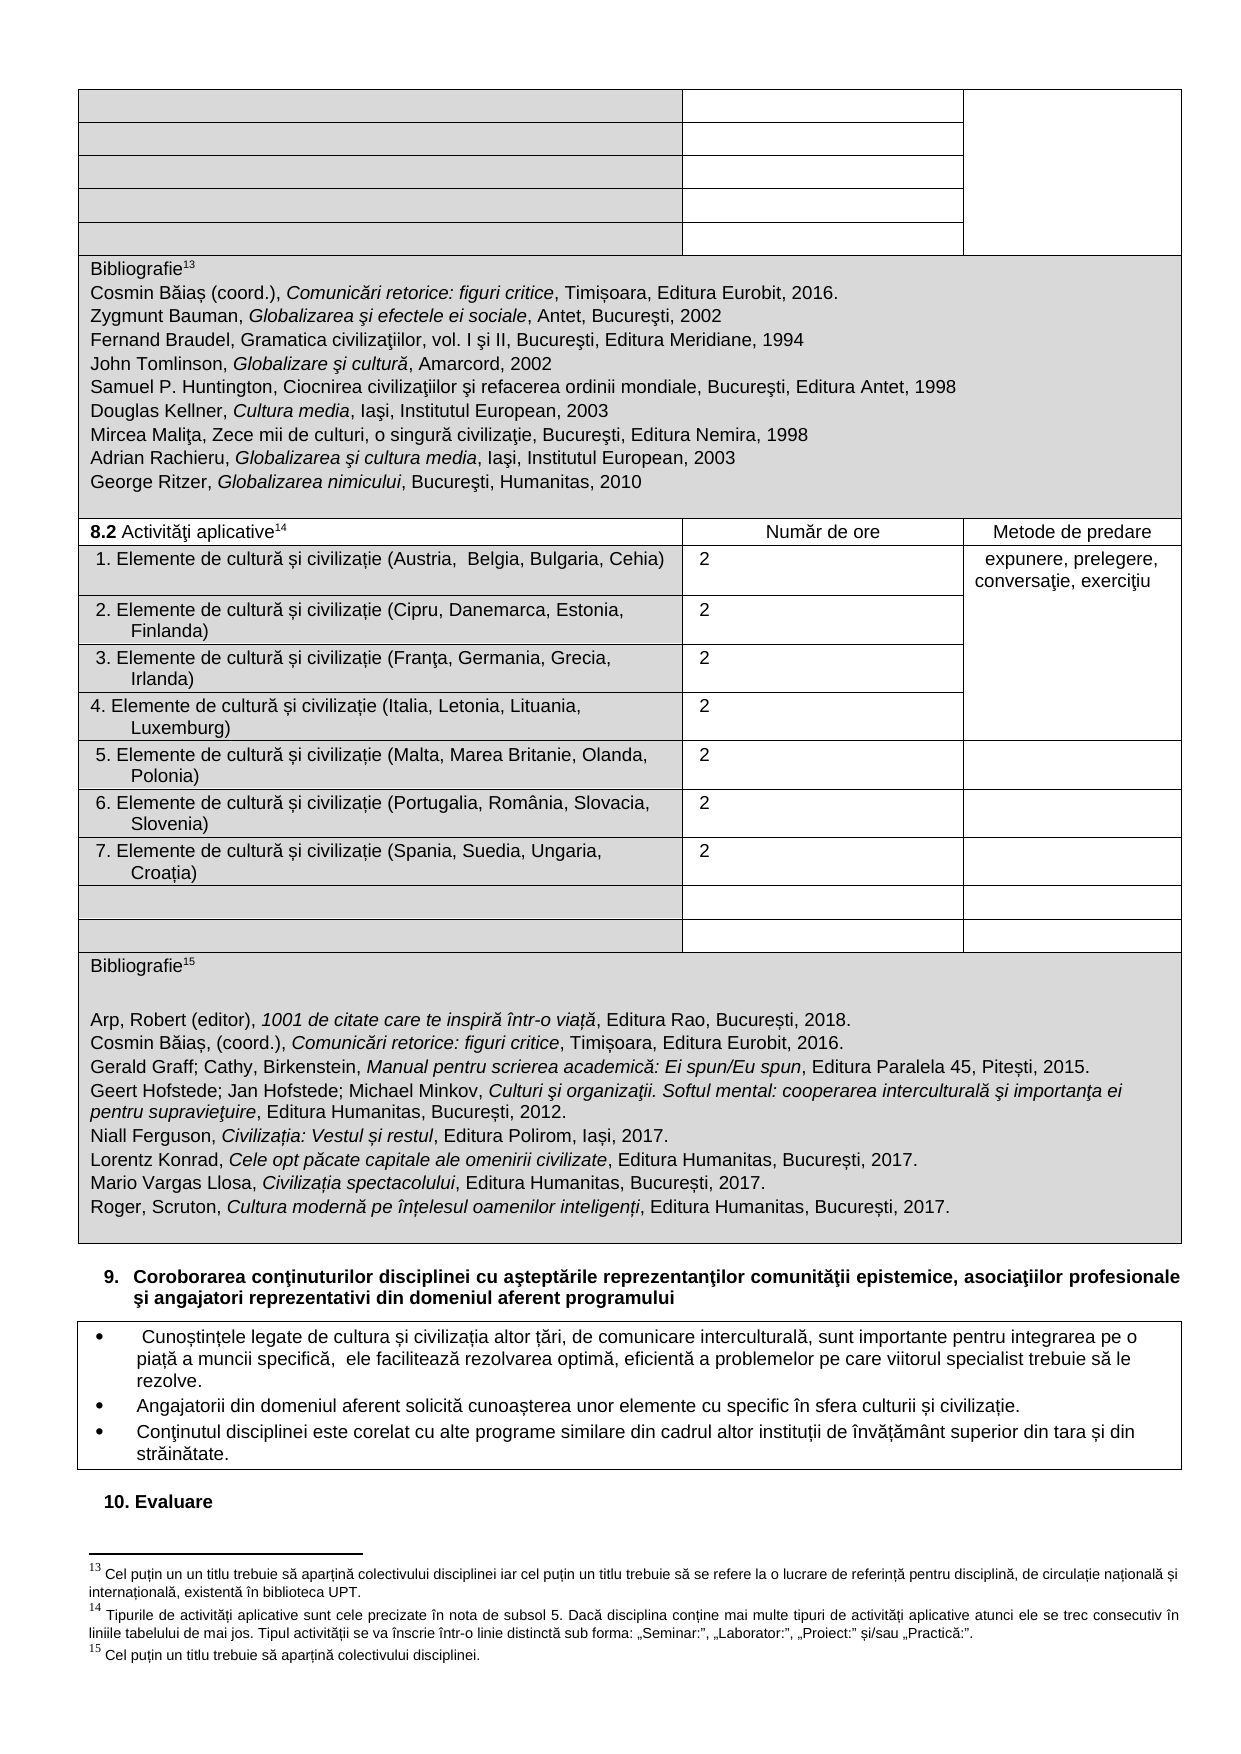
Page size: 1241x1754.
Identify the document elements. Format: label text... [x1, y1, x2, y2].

table_cell [79, 90, 682, 122]
table_cell 2. Elemente de cultură și civilizație (Cipru, Danemarca, Estonia, Finlanda) [79, 596, 682, 643]
table_cell [964, 886, 1181, 918]
table_cell 2 [683, 838, 963, 885]
table_cell [683, 189, 963, 222]
table_cell Metode de predare [964, 519, 1181, 545]
table_cell 2 [683, 546, 963, 595]
table_cell [683, 920, 963, 952]
table_cell [964, 838, 1181, 885]
table_cell 2 [683, 741, 963, 788]
table_header Cunoștințele legate de cultura și civilizația altor țări, de comunicare interculturală, sunt importante pentru integrarea pe o piață a muncii specifică, ele facilitează rezolvarea optimă, eficientă a problemelor pe care viitorul specialist trebuie să le rezolve. Angajatorii din domeniul aferent solicită cunoașterea unor elemente cu specific în sfera culturii și civilizație. Conţinutul disciplinei este corelat cu alte programe similare din cadrul altor instituții de învățământ superior din tara și din străinătate. [78, 1322, 1181, 1468]
table_cell 2 [683, 790, 963, 837]
table_cell Bibliografie Cosmin Băiaș (coord.), Comunicări retorice: figuri critice, Timișoara, Editura Eurobit, 2016. Zygmunt Bauman, Globalizarea şi efectele ei sociale, Antet, Bucureşti, 2002 Fernand Braudel, Gramatica civilizaţiilor, vol. I şi II, Bucureşti, Editura Meridiane, 1994 John Tomlinson, Globalizare şi cultură, Amarcord, 2002 Samuel P. Huntington, Ciocnirea civilizaţiilor şi refacerea ordinii mondiale, Bucureşti, Editura Antet, 1998 Douglas Kellner, Cultura media, Iaşi, Institutul European, 2003 Mircea Maliţa, Zece mii de culturi, o singură civilizaţie, Bucureşti, Editura Nemira, 1998 Adrian Rachieru, Globalizarea şi cultura media, Iaşi, Institutul European, 2003 George Ritzer, Globalizarea nimicului, Bucureşti, Humanitas, 2010 [79, 256, 1181, 518]
table_cell [964, 790, 1181, 837]
table_cell expunere, prelegere, conversaţie, exerciţiu [964, 546, 1181, 740]
table_cell Bibliografie Arp, Robert (editor), 1001 de citate care te inspiră într-o viață, Editura Rao, București, 2018. Cosmin Băiaș, (coord.), Comunicări retorice: figuri critice, Timișoara, Editura Eurobit, 2016. Gerald Graff; Cathy, Birkenstein, Manual pentru scrierea academică: Ei spun/Eu spun, Editura Paralela 45, Pitești, 2015. Geert Hofstede; Jan Hofstede; Michael Minkov, Culturi şi organizaţii. Softul mental: cooperarea interculturală şi importanţa ei pentru supravieţuire, Editura Humanitas, București, 2012. Niall Ferguson, Civilizația: Vestul și restul, Editura Polirom, Iași, 2017. Lorentz Konrad, Cele opt păcate capitale ale omenirii civilizate, Editura Humanitas, București, 2017. Mario Vargas Llosa, Civilizația spectacolului, Editura Humanitas, București, 2017. Roger, Scruton, Cultura modernă pe înțelesul oamenilor inteligenți, Editura Humanitas, București, 2017. [79, 953, 1181, 1243]
table_cell [79, 156, 682, 188]
table_cell [79, 920, 682, 952]
table_cell [683, 223, 963, 255]
table_cell 4. Elemente de cultură și civilizație (Italia, Letonia, Lituania, Luxemburg) [79, 693, 682, 740]
table_cell 5. Elemente de cultură și civilizație (Malta, Marea Britanie, Olanda, Polonia) [79, 741, 682, 788]
table_cell [79, 123, 682, 155]
table_cell 1. Elemente de cultură și civilizație (Austria, Belgia, Bulgaria, Cehia) [79, 546, 682, 595]
text 10. Evaluare [103, 1491, 1181, 1513]
table_cell 8.2 Activităţi aplicative [79, 519, 682, 545]
table_cell 3. Elemente de cultură și civilizație (Franţa, Germania, Grecia, Irlanda) [79, 645, 682, 692]
table_cell 2 [683, 693, 963, 740]
table_cell [964, 741, 1181, 788]
table_cell [683, 123, 963, 155]
table_cell [683, 156, 963, 188]
table_cell [683, 90, 963, 122]
table_cell Număr de ore [683, 519, 963, 545]
table_cell [964, 920, 1181, 952]
table_cell 2 [683, 645, 963, 692]
text 9. Coroborarea conţinuturilor disciplinei cu aşteptările reprezentanţilor comunităţii epistemice, asociaţiilor profesionale şi angajatori reprezentativi din domeniul aferent programului [103, 1266, 1181, 1309]
table_cell 6. Elemente de cultură și civilizație (Portugalia, România, Slovacia, Slovenia) [79, 790, 682, 837]
table_cell [79, 189, 682, 222]
table_cell [683, 886, 963, 918]
table_cell 7. Elemente de cultură și civilizație (Spania, Suedia, Ungaria, Croația) [79, 838, 682, 885]
table_cell [79, 223, 682, 255]
table_cell [79, 886, 682, 918]
table_cell 2 [683, 596, 963, 643]
